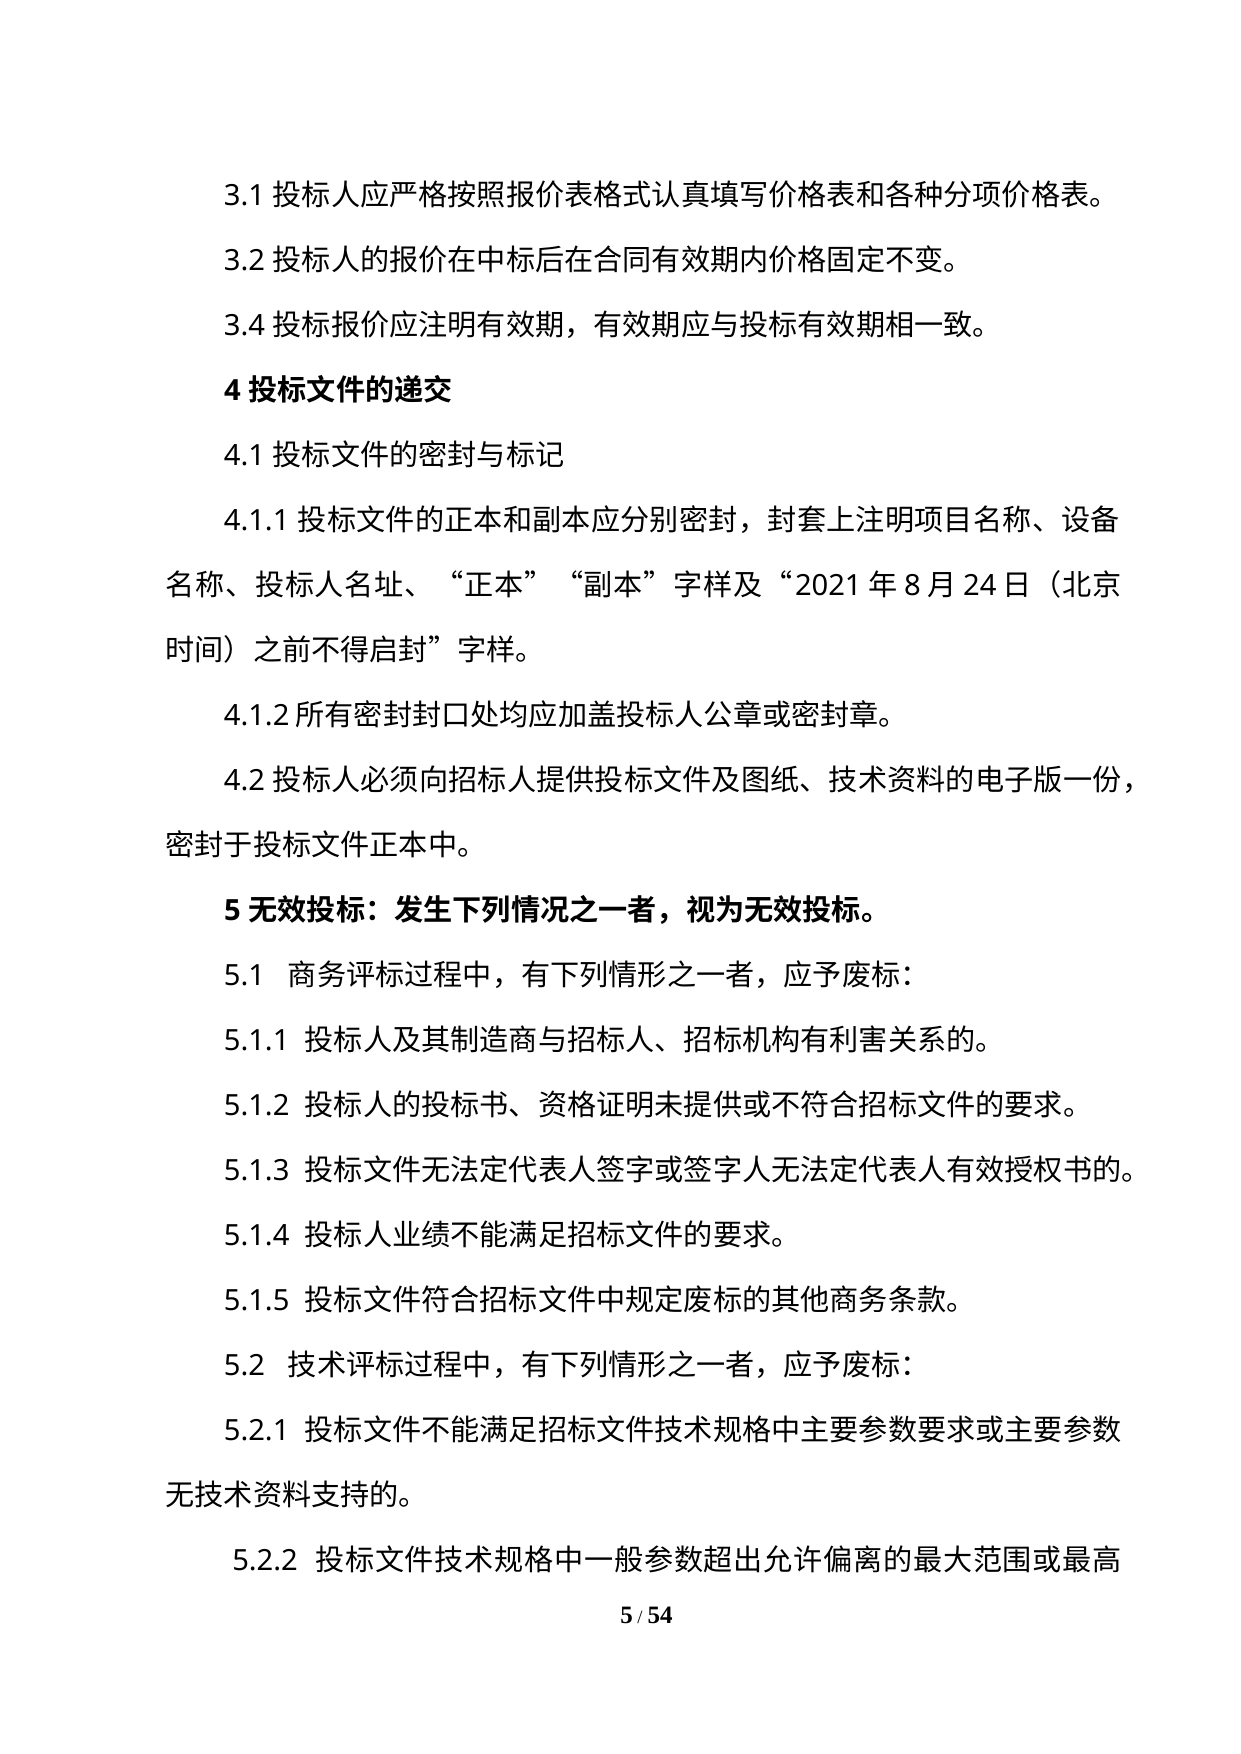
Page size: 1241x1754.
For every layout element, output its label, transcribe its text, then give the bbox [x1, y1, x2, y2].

text 3.2 投标人的报价在中标后在合同有效期内价格固定不变。 [165, 225, 1122, 290]
text 5.1.3 投标文件无法定代表人签字或签字人无法定代表人有效授权书的。 [165, 1135, 1122, 1200]
text 4.1.1 投标文件的正本和副本应分别密封，封套上注明项目名称、设备名称、投标人名址、“正本”“副本”字样及“2021年8月24日（北京时间）之前不得启封”字样。 [165, 485, 1122, 680]
text 4 投标文件的递交 [165, 355, 1122, 420]
text 5.2.1 投标文件不能满足招标文件技术规格中主要参数要求或主要参数无技术资料支持的。 [165, 1395, 1122, 1525]
text 5.1 商务评标过程中，有下列情形之一者，应予废标： [165, 940, 1122, 1005]
text 3.1 投标人应严格按照报价表格式认真填写价格表和各种分项价格表。 [165, 160, 1122, 225]
text 5.1.4 投标人业绩不能满足招标文件的要求。 [165, 1200, 1122, 1265]
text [165, 1525, 1122, 1590]
text 5.1.2 投标人的投标书、资格证明未提供或不符合招标文件的要求。 [165, 1070, 1122, 1135]
text 5.1.5 投标文件符合招标文件中规定废标的其他商务条款。 [165, 1265, 1122, 1330]
text 4.1.2所有密封封口处均应加盖投标人公章或密封章。 [165, 680, 1122, 745]
text 5 无效投标：发生下列情况之一者，视为无效投标。 [165, 875, 1122, 940]
text 3.4 投标报价应注明有效期，有效期应与投标有效期相一致。 [165, 290, 1122, 355]
text 4.2 投标人必须向招标人提供投标文件及图纸、技术资料的电子版一份，密封于投标文件正本中。 [165, 745, 1122, 875]
text 5.2 技术评标过程中，有下列情形之一者，应予废标： [165, 1330, 1122, 1395]
text 4.1 投标文件的密封与标记 [165, 420, 1122, 485]
text 5.1.1 投标人及其制造商与招标人、招标机构有利害关系的。 [165, 1005, 1122, 1070]
